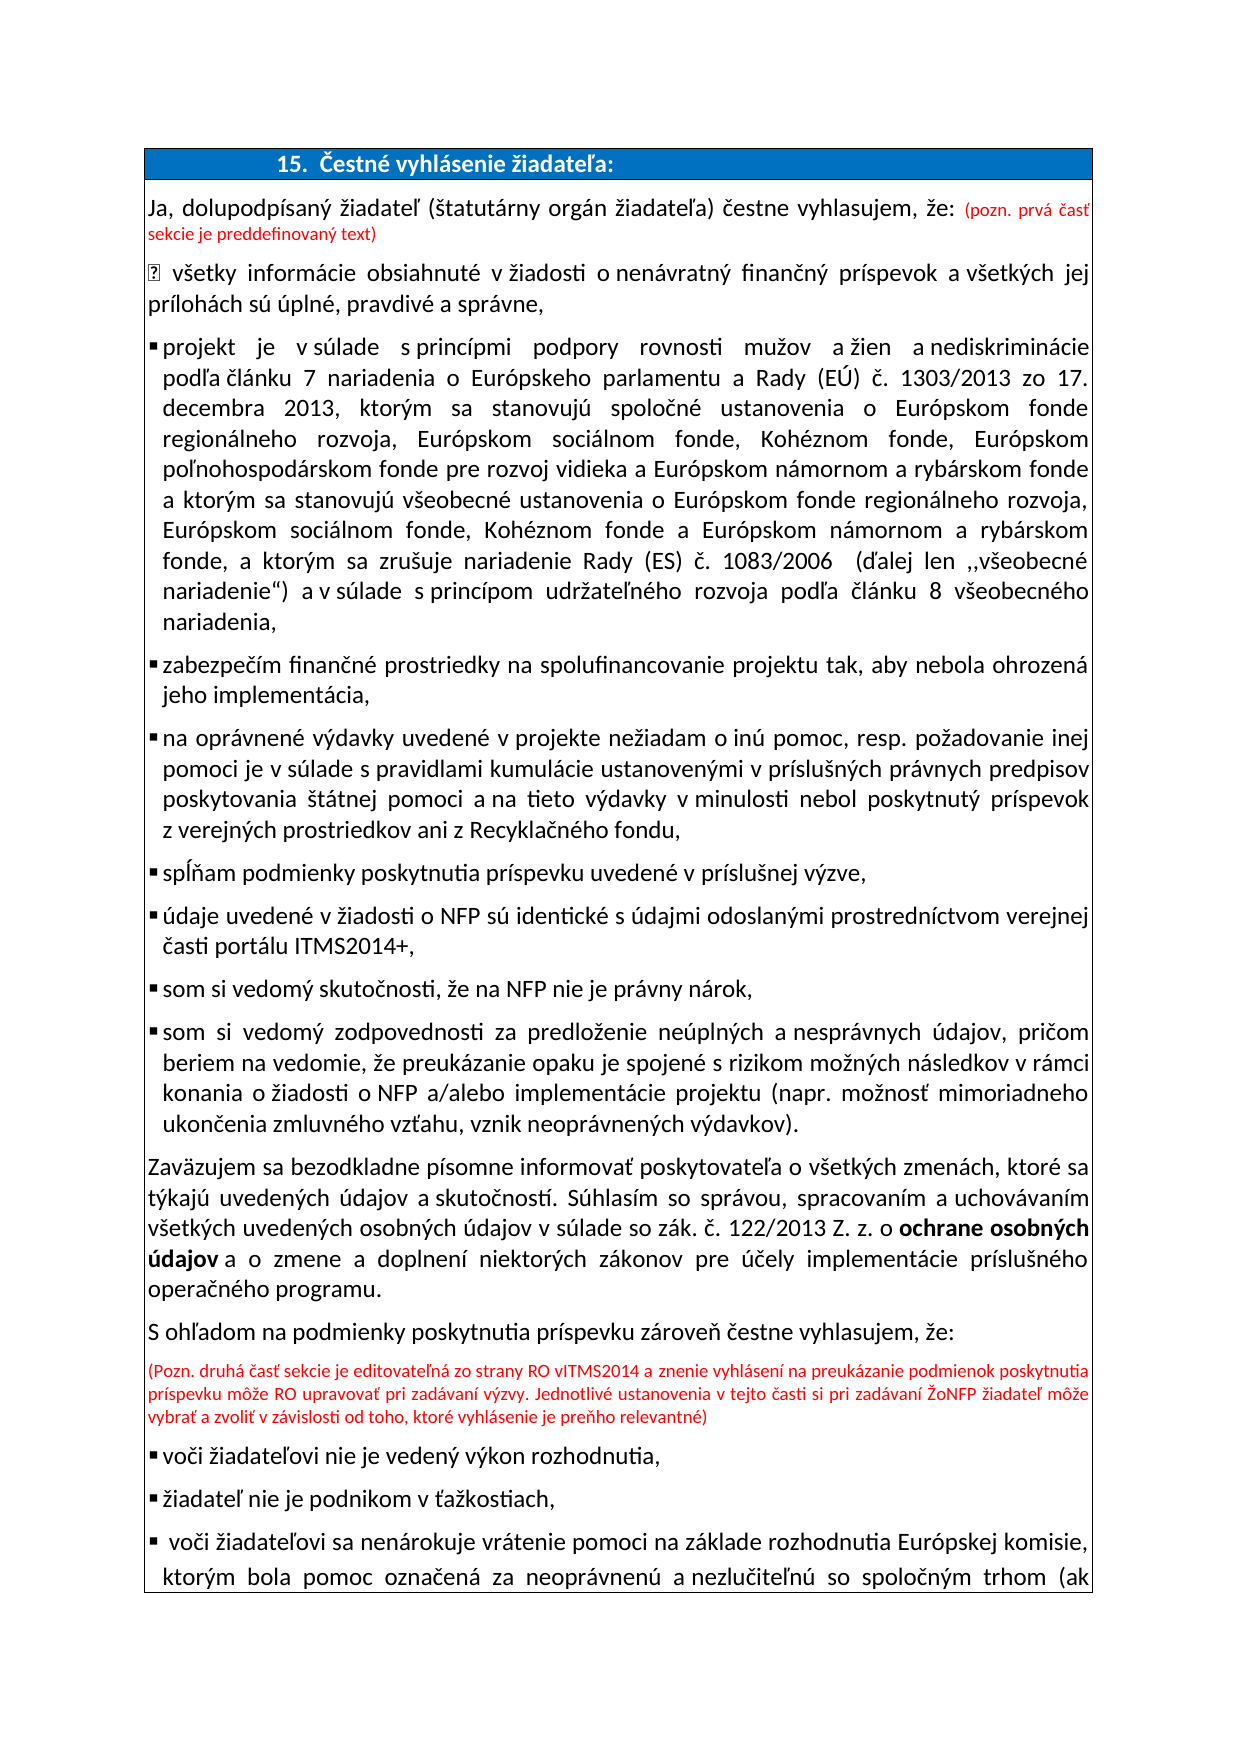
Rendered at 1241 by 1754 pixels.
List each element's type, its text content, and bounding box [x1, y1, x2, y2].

table_header [871, 149, 1092, 179]
table_header 15. Čestné vyhlásenie žiadateľa: [145, 149, 746, 179]
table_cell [145, 180, 1092, 1592]
table_header [746, 149, 871, 179]
